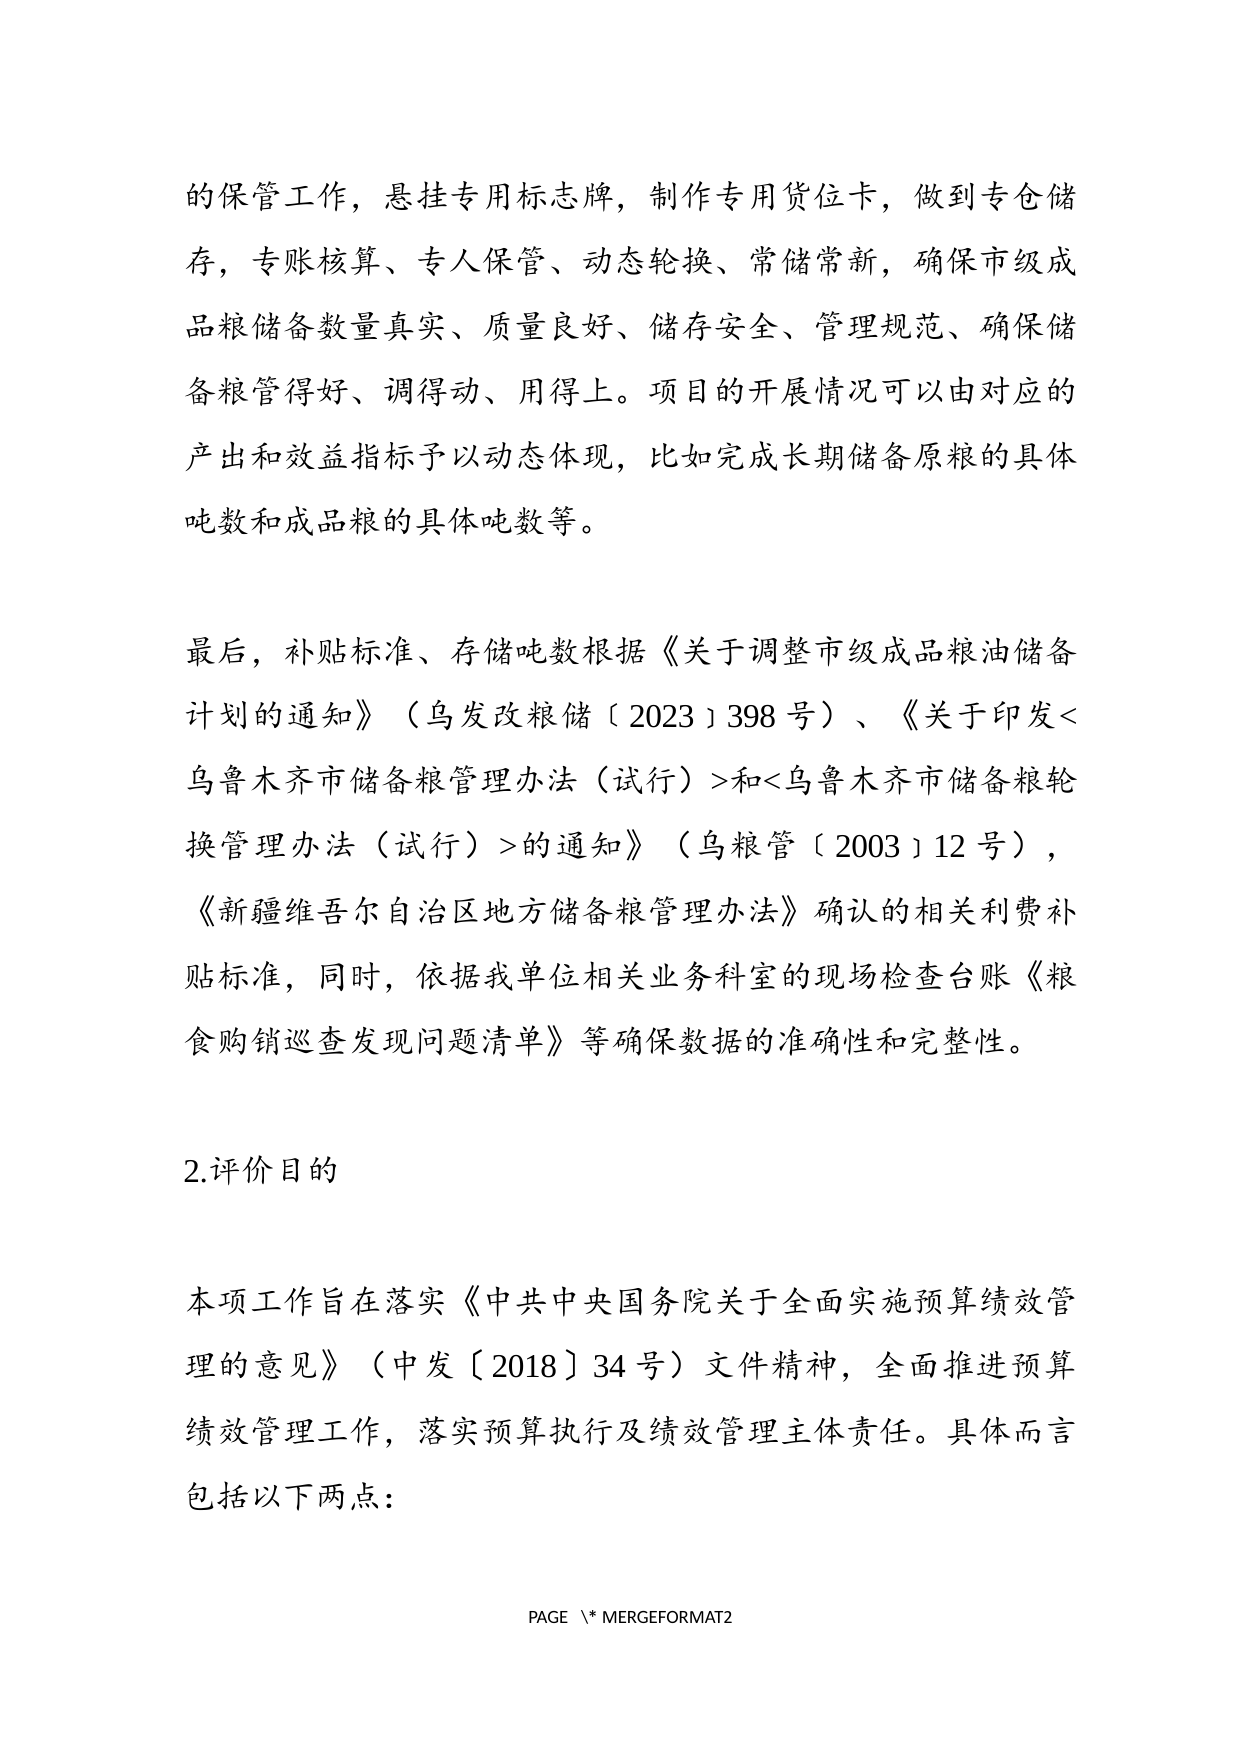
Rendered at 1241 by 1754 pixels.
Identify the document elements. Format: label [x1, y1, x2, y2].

text [183, 162, 1078, 1527]
